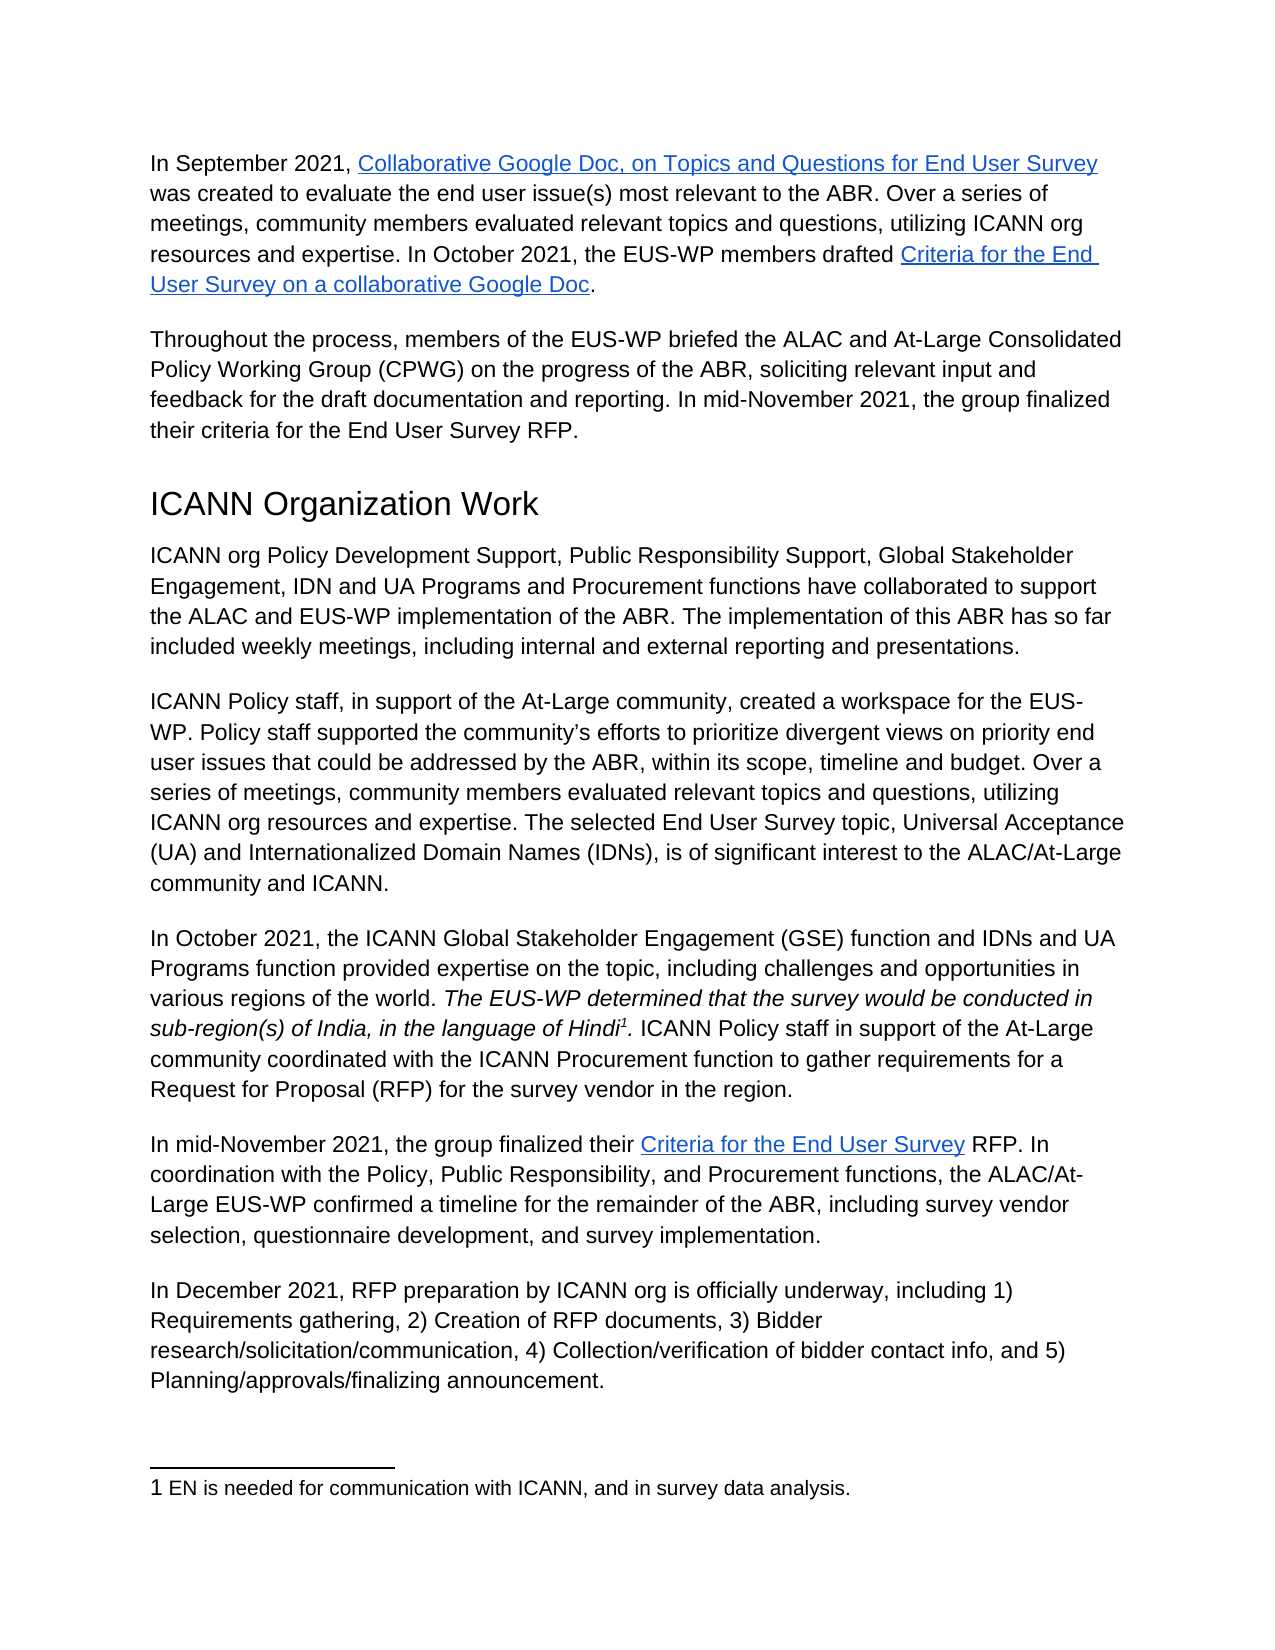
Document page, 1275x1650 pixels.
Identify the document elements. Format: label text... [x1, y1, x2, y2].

text Throughout the process, members of the EUS-WP briefed the ALAC and At-Large Consolidated Policy Working Group (CPWG) on the progress of the ABR, soliciting relevant input and feedback for the draft documentation and reporting. In mid-November 2021, the group finalized their criteria for the End User Survey RFP. [150, 326, 1125, 443]
subtitle ICANN Organization Work [150, 484, 1125, 523]
text In December 2021, RFP preparation by ICANN org is officially underway, including 1) Requirements gathering, 2) Creation of RFP documents, 3) Bidder research/solicitation/communication, 4) Collection/verification of bidder contact info, and 5) Planning/approvals/finalizing announcement. [150, 1277, 1125, 1394]
text ICANN Policy staff, in support of the At-Large community, created a workspace for the EUS-WP. Policy staff supported the community’s efforts to prioritize divergent views on priority end user issues that could be addressed by the ABR, within its scope, timeline and budget. Over a series of meetings, community members evaluated relevant topics and questions, utilizing ICANN org resources and expertise. The selected End User Survey topic, Universal Acceptance (UA) and Internationalized Domain Names (IDNs), is of significant interest to the ALAC/At-Large community and ICANN. [150, 688, 1125, 896]
text In mid-November 2021, the group finalized their Criteria for the End User Survey RFP. In coordination with the Policy, Public Responsibility, and Procurement functions, the ALAC/At-Large EUS-WP confirmed a timeline for the remainder of the ABR, including survey vendor selection, questionnaire development, and survey implementation. [150, 1131, 1125, 1248]
text In October 2021, the ICANN Global Stakeholder Engagement (GSE) function and IDNs and UA Programs function provided expertise on the topic, including challenges and opportunities in various regions of the world. The EUS-WP determined that the survey would be conducted in sub-region(s) of India, in the language of Hindi. ICANN Policy staff in support of the At-Large community coordinated with the ICANN Procurement function to gather requirements for a Request for Proposal (RFP) for the survey vendor in the region. [150, 925, 1125, 1102]
text ICANN org Policy Development Support, Public Responsibility Support, Global Stakeholder Engagement, IDN and UA Programs and Procurement functions have collaborated to support the ALAC and EUS-WP implementation of the ABR. The implementation of this ABR has so far included weekly meetings, including internal and external reporting and presentations. [150, 542, 1125, 659]
text In September 2021, Collaborative Google Doc, on Topics and Questions for End User Survey was created to evaluate the end user issue(s) most relevant to the ABR. Over a series of meetings, community members evaluated relevant topics and questions, utilizing ICANN org resources and expertise. In October 2021, the EUS-WP members drafted Criteria for the End User Survey on a collaborative Google Doc. [150, 150, 1125, 297]
